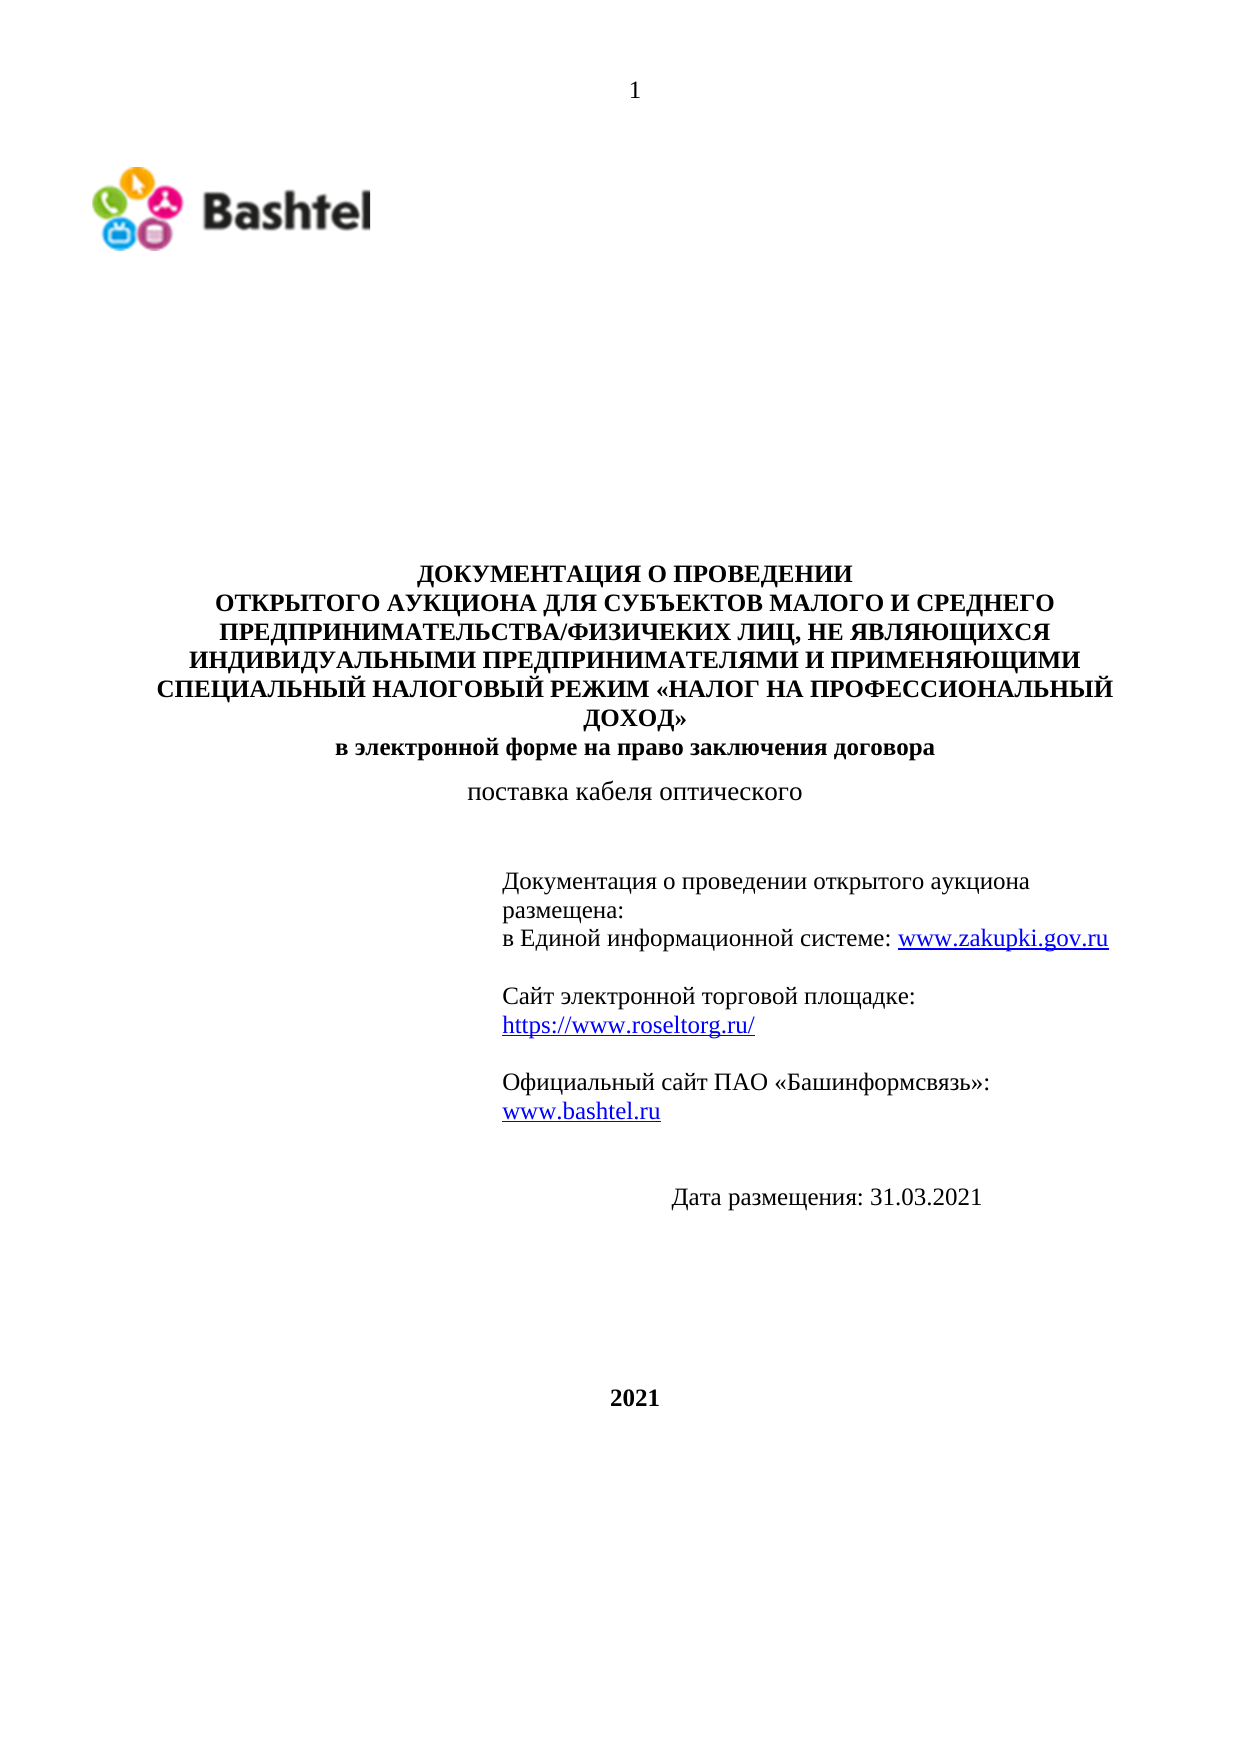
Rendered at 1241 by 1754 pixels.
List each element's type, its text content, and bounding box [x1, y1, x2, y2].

text 2021 [118, 1383, 1152, 1412]
text Сайт электронной торговой площадке: https://www.roseltorg.ru/ [502, 981, 1152, 1038]
text Дата размещения: 31.03.2021 [502, 1182, 1152, 1211]
text ОТКРЫТОГО АУКЦИОНА ДЛЯ СУБЪЕКТОВ МАЛОГО И СРЕДНЕГО ПРЕДПРИНИМАТЕЛЬСТВА/ФИЗИЧЕКИХ ЛИЦ, НЕ ЯВЛЯЮЩИХСЯ ИНДИВИДУАЛЬНЫМИ ПРЕДПРИНИМАТЕЛЯМИ И ПРИМЕНЯЮЩИМИ СПЕЦИАЛЬНЫЙ НАЛОГОВЫЙ РЕЖИМ «НАЛОГ НА ПРОФЕССИОНАЛЬНЫЙ ДОХОД» [118, 588, 1152, 732]
picture [92, 167, 371, 251]
text Документация о проведении открытого аукциона размещена: [502, 866, 1152, 923]
text в электронной форме на право заключения договора [118, 732, 1152, 761]
text поставка кабеля оптического [118, 775, 1152, 806]
text ДОКУМЕНТАЦИЯ О ПРОВЕДЕНИИ [118, 559, 1152, 588]
text в Единой информационной системе: www.zakupki.gov.ru [502, 923, 1152, 952]
text Официальный сайт ПАО «Башинформсвязь»: www.bashtel.ru [502, 1067, 1152, 1125]
